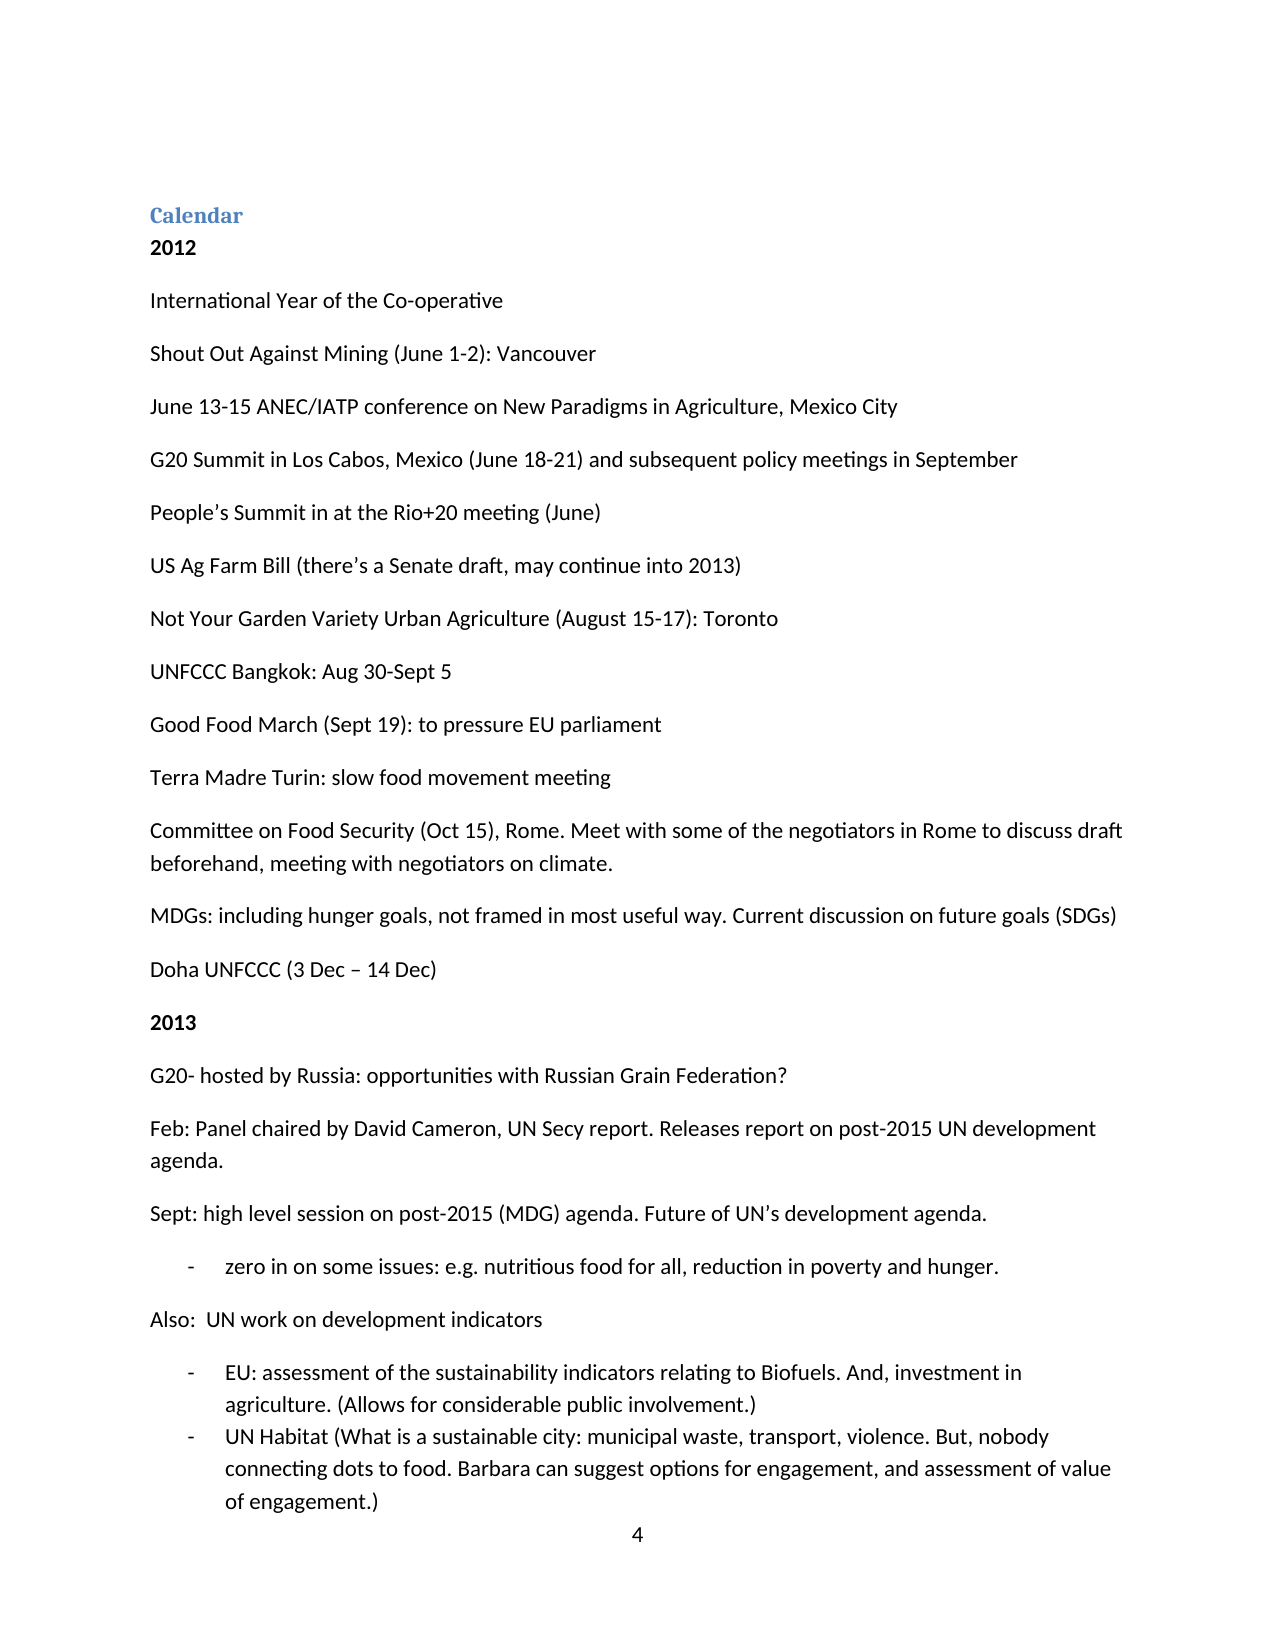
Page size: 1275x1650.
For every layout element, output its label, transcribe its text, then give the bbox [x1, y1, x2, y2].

list UN Habitat (What is a sustainable city: municipal waste, transport, violence. But, nobody connecting dots to food. Barbara can suggest options for engagement, and assessment of value of engagement.) [187, 1422, 1125, 1515]
text G20- hosted by Russia: opportunities with Russian Grain Federation? [150, 1061, 1125, 1089]
text Sept: high level session on post-2015 (MDG) agenda. Future of UN’s development agenda. [150, 1199, 1125, 1227]
text UNFCCC Bangkok: Aug 30-Sept 5 [150, 657, 1125, 685]
text Shout Out Against Mining (June 1-2): Vancouver [150, 339, 1125, 367]
text Not Your Garden Variety Urban Agriculture (August 15-17): Toronto [150, 604, 1125, 632]
text Doha UNFCCC (3 Dec – 14 Dec) [150, 955, 1125, 983]
text Terra Madre Turin: slow food movement meeting [150, 763, 1125, 791]
text Committee on Food Security (Oct 15), Rome. Meet with some of the negotiators in Rome to discuss draft beforehand, meeting with negotiators on climate. [150, 816, 1125, 877]
text MDGs: including hunger goals, not framed in most useful way. Current discussion on future goals (SDGs) [150, 902, 1125, 930]
text Also: UN work on development indicators [150, 1305, 1125, 1333]
text Good Food March (Sept 19): to pressure EU parliament [150, 710, 1125, 738]
text International Year of the Co-operative [150, 286, 1125, 314]
text People’s Summit in at the Rio+20 meeting (June) [150, 498, 1125, 526]
list EU: assessment of the sustainability indicators relating to Biofuels. And, investment in agriculture. (Allows for considerable public involvement.) [187, 1358, 1125, 1418]
list zero in on some issues: e.g. nutritious food for all, reduction in poverty and hunger. [187, 1252, 1125, 1280]
text G20 Summit in Los Cabos, Mexico (June 18-21) and subsequent policy meetings in September [150, 445, 1125, 473]
text Feb: Panel chaired by David Cameron, UN Secy report. Releases report on post-2015 UN development agenda. [150, 1114, 1125, 1174]
text 2012 [150, 233, 1125, 261]
subtitle Calendar [150, 203, 1125, 229]
text 2013 [150, 1008, 1125, 1036]
text June 13-15 ANEC/IATP conference on New Paradigms in Agriculture, Mexico City [150, 392, 1125, 420]
text US Ag Farm Bill (there’s a Senate draft, may continue into 2013) [150, 551, 1125, 579]
